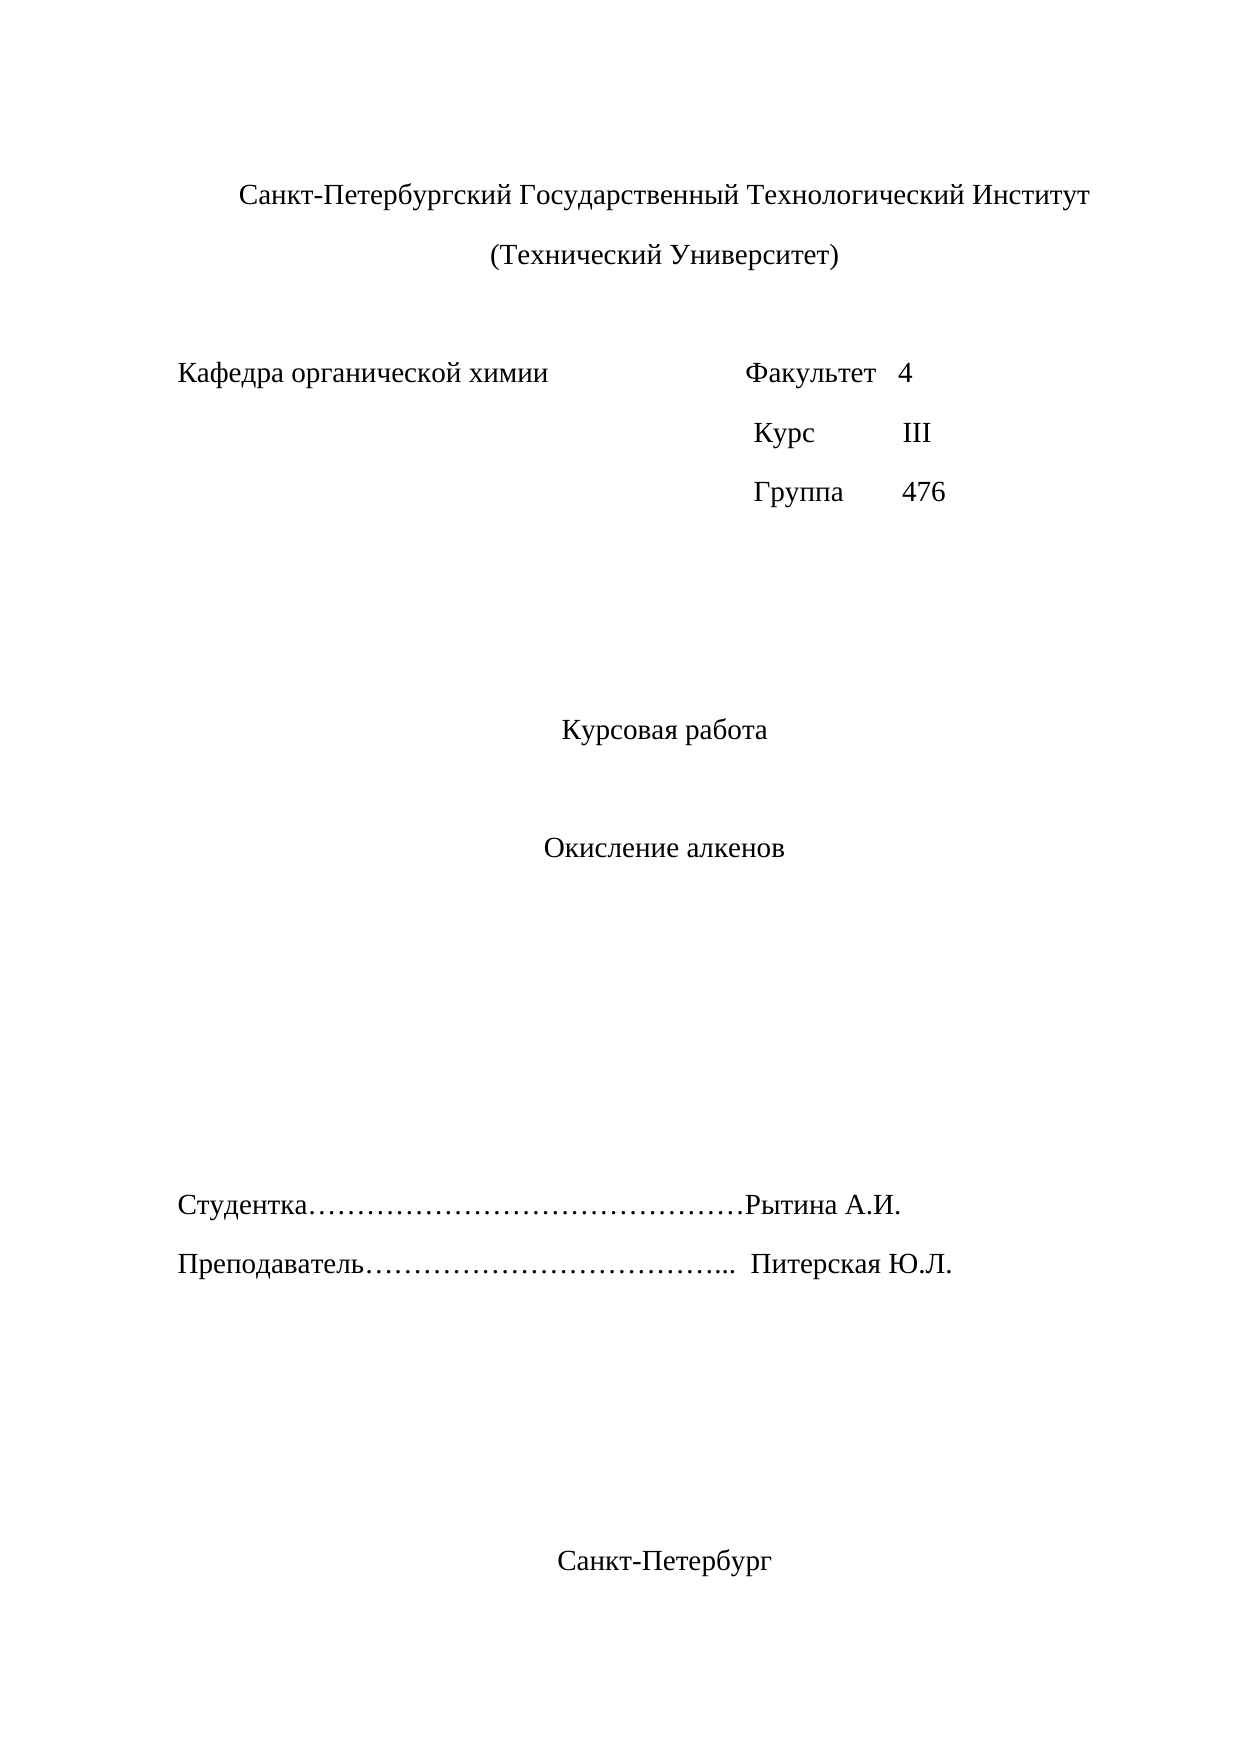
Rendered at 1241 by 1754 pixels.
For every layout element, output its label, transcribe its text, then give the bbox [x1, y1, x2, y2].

text Преподаватель………………………………... Питерская Ю.Л. [177, 1246, 1152, 1280]
text Группа 476 [177, 474, 1152, 508]
text Санкт-Петербургский Государственный Технологический Институт [177, 177, 1152, 211]
text Студентка………………………………………Рытина А.И. [177, 1187, 1152, 1220]
text Санкт-Петербург [177, 1543, 1152, 1577]
text Курс III [177, 415, 1152, 448]
text Курсовая работа [177, 712, 1152, 745]
text Кафедра органической химии Факультет 4 [177, 356, 1152, 389]
text (Технический Университет) [177, 237, 1152, 270]
text Окисление алкенов [177, 831, 1152, 864]
